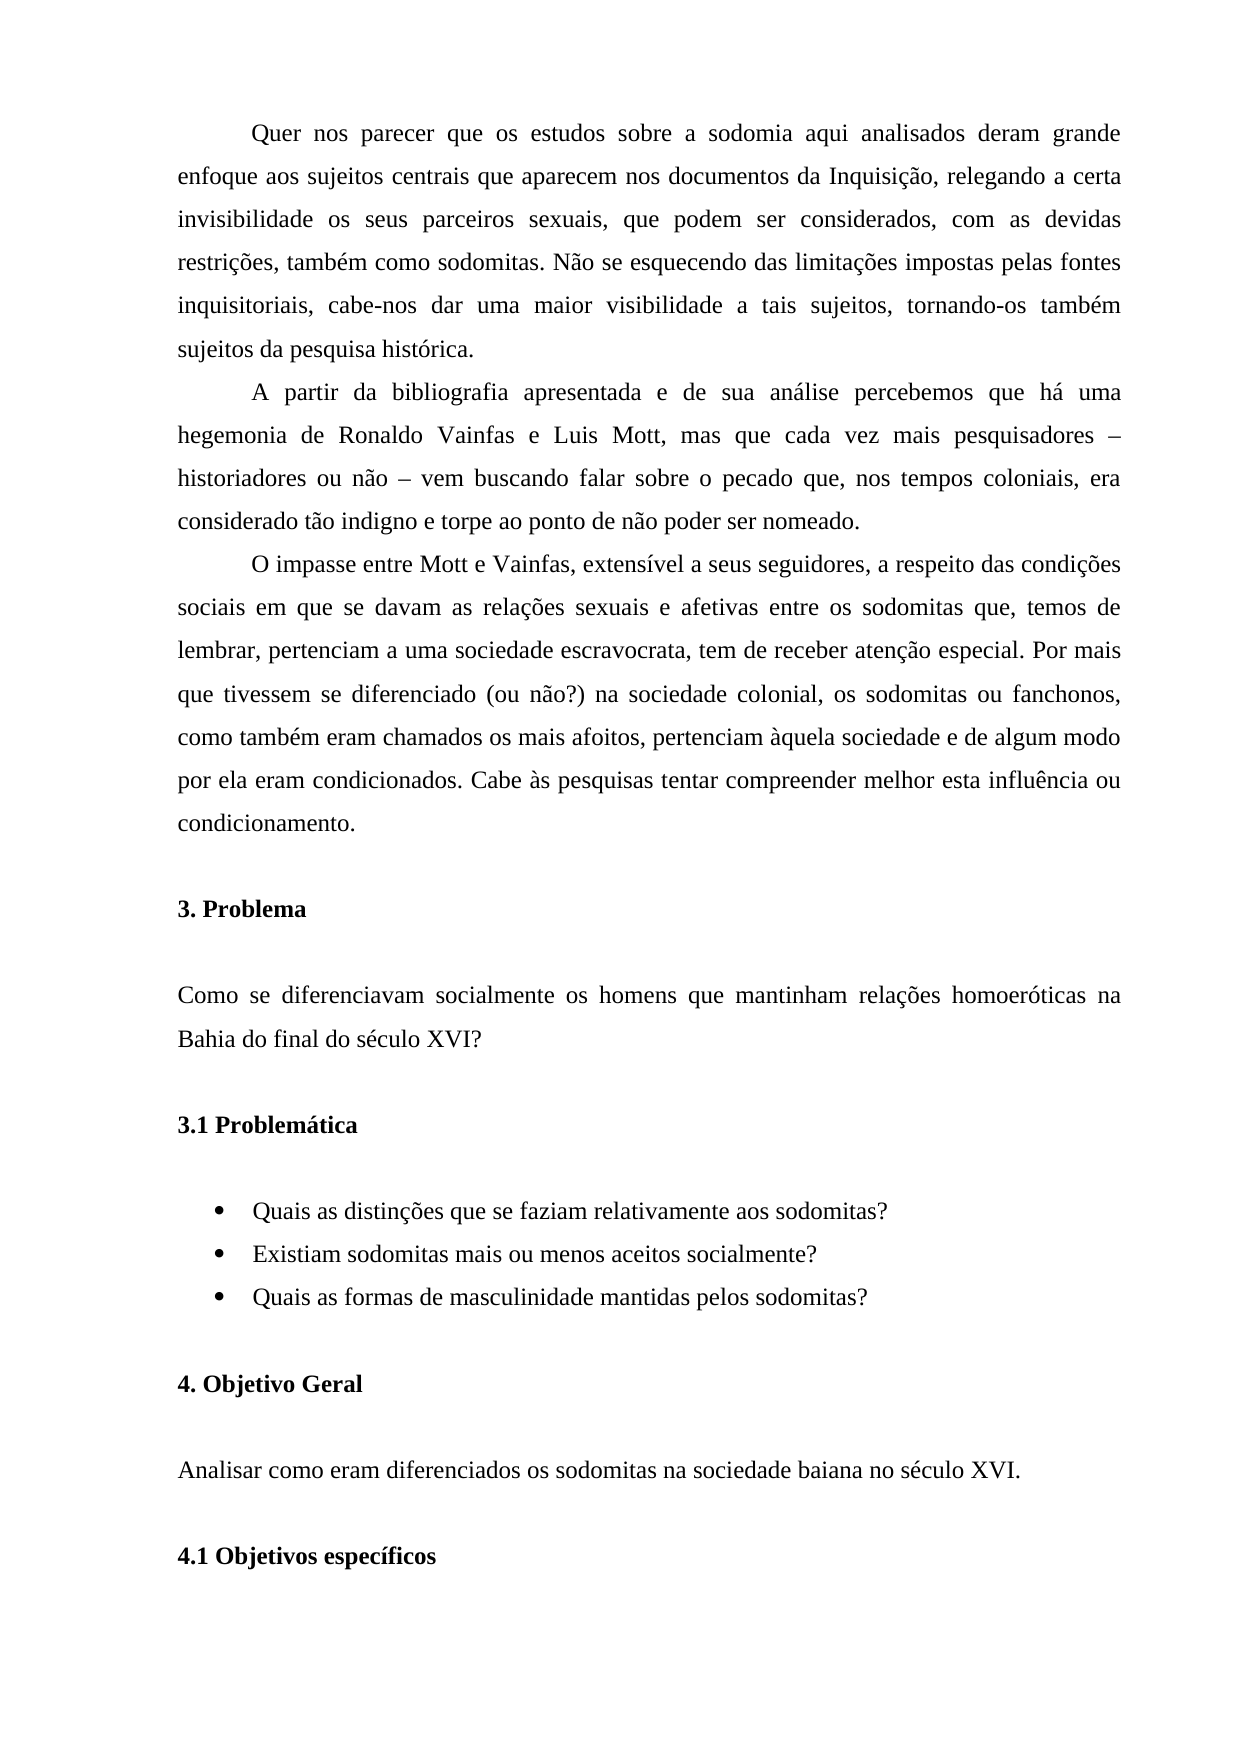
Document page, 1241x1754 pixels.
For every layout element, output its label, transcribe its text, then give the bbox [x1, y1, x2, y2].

text 4. Objetivo Geral [177, 1369, 1122, 1397]
text Como se diferenciavam socialmente os homens que mantinham relações homoeróticas na Bahia do final do século XVI? [177, 981, 1122, 1052]
text 4.1 Objetivos específicos [177, 1541, 1122, 1570]
list Existiam sodomitas mais ou menos aceitos socialmente? [215, 1239, 1122, 1268]
list Quais as formas de masculinidade mantidas pelos sodomitas? [215, 1282, 1122, 1311]
text 3.1 Problemática [177, 1110, 1122, 1139]
text Analisar como eram diferenciados os sodomitas na sociedade baiana no século XVI. [177, 1455, 1122, 1484]
list Quais as distinções que se faziam relativamente aos sodomitas? [215, 1196, 1122, 1225]
text 3. Problema [177, 894, 1122, 923]
text Quer nos parecer que os estudos sobre a sodomia aqui analisados deram grande enfoque aos sujeitos centrais que aparecem nos documentos da Inquisição, relegando a certa invisibilidade os seus parceiros sexuais, que podem ser considerados, com as devidas restrições, também como sodomitas. Não se esquecendo das limitações impostas pelas fontes inquisitoriais, cabe-nos dar uma maior visibilidade a tais sujeitos, tornando-os também sujeitos da pesquisa histórica. [177, 118, 1122, 362]
text O impasse entre Mott e Vainfas, extensível a seus seguidores, a respeito das condições sociais em que se davam as relações sexuais e afetivas entre os sodomitas que, temos de lembrar, pertenciam a uma sociedade escravocrata, tem de receber atenção especial. Por mais que tivessem se diferenciado (ou não?) na sociedade colonial, os sodomitas ou fanchonos, como também eram chamados os mais afoitos, pertenciam àquela sociedade e de algum modo por ela eram condicionados. Cabe às pesquisas tentar compreender melhor esta influência ou condicionamento. [177, 549, 1122, 837]
text A partir da bibliografia apresentada e de sua análise percebemos que há uma hegemonia de Ronaldo Vainfas e Luis Mott, mas que cada vez mais pesquisadores – historiadores ou não – vem buscando falar sobre o pecado que, nos tempos coloniais, era considerado tão indigno e torpe ao ponto de não poder ser nomeado. [177, 377, 1122, 535]
